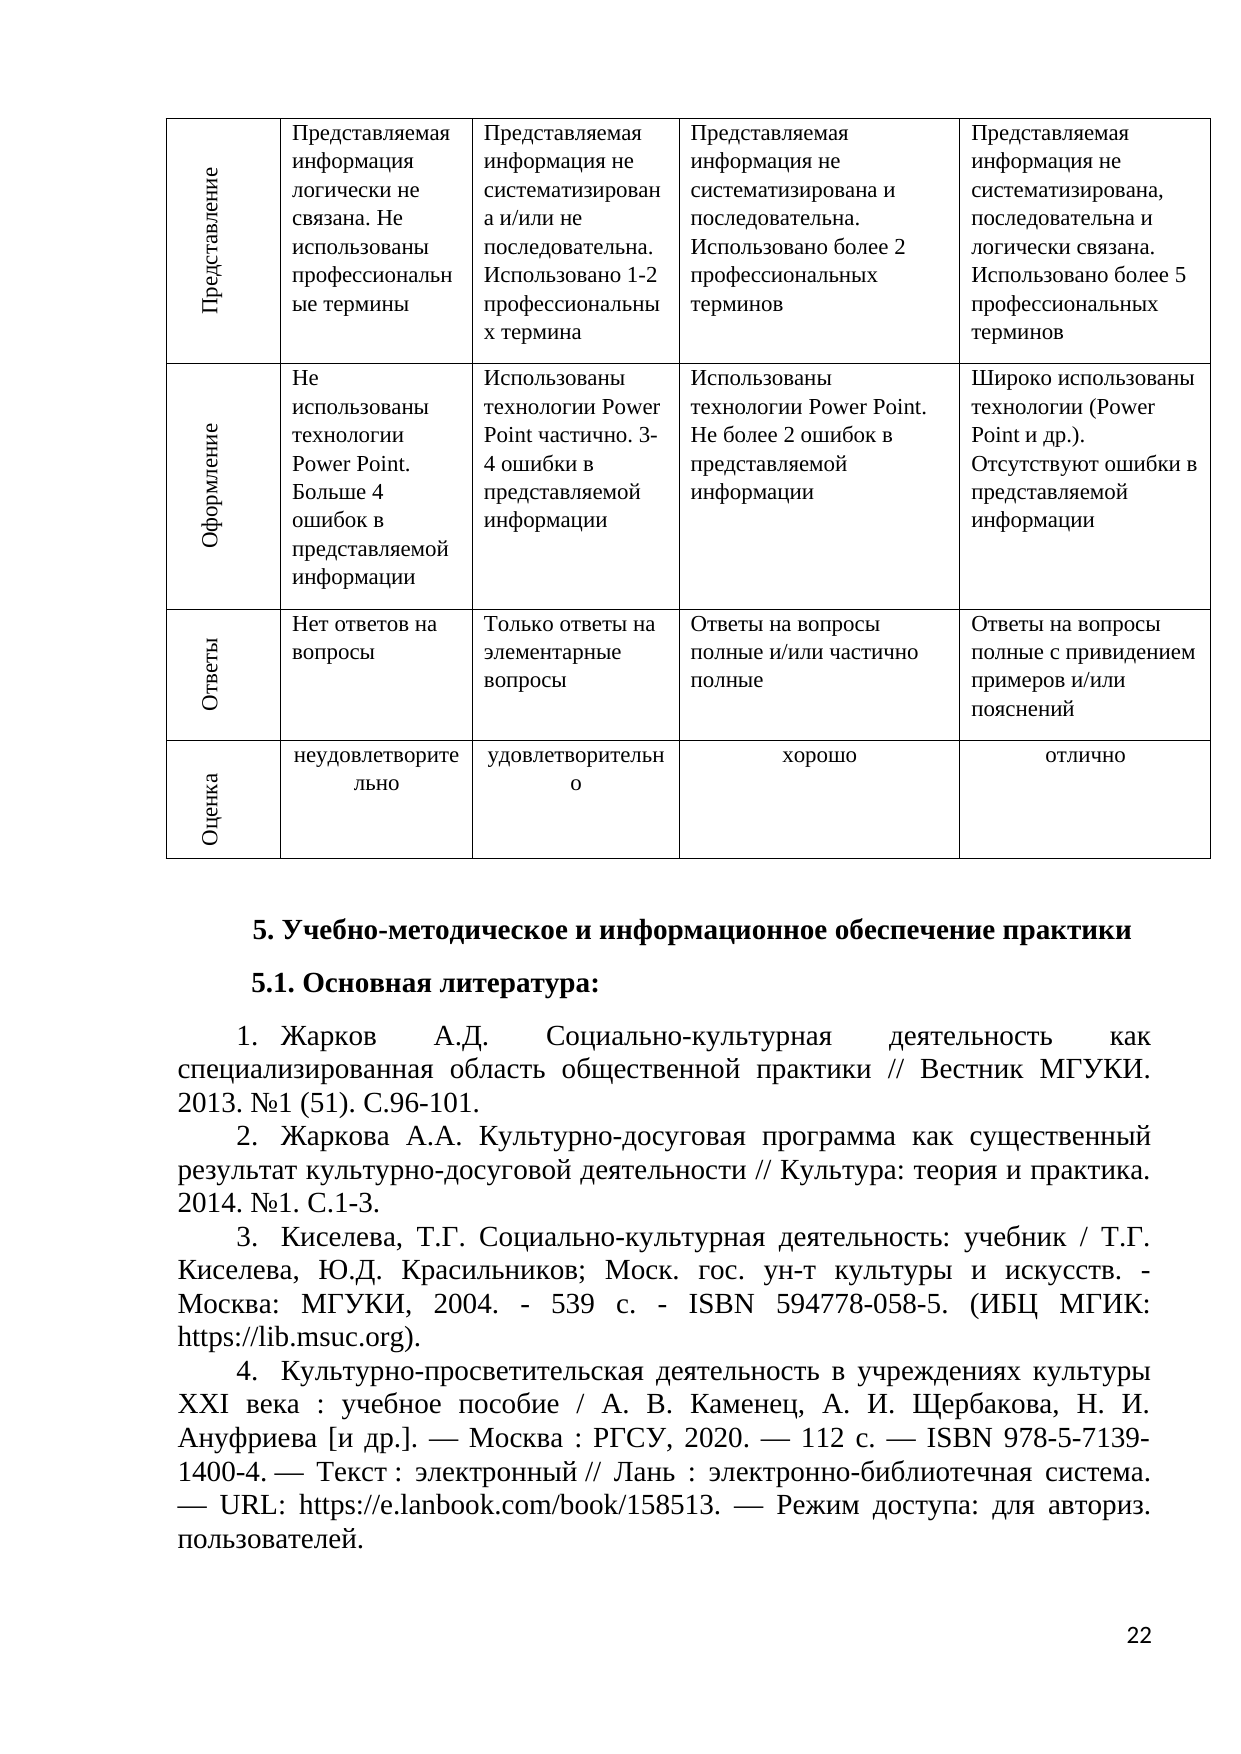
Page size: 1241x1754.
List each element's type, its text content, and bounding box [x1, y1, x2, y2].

text 5.1. Основная литература: [177, 965, 1152, 998]
table_cell удовлетворительно [473, 741, 679, 858]
table_cell Использованы технологии Power Point. Не более 2 ошибок в представляемой информации [680, 364, 959, 608]
table_cell Широко использованы технологии (Power Point и др.). Отсутствуют ошибки в представляемой информации [960, 364, 1210, 608]
table_cell Оценка [167, 741, 280, 858]
table_cell Ответы на вопросы полные и/или частично полные [680, 610, 959, 740]
list Жарков А.Д. Социально-культурная деятельность как специализированная область общественной практики // Вестник МГУКИ. 2013. №1 (51). С.96-101. [177, 1018, 1152, 1118]
list Киселева, Т.Г. Социально-культурная деятельность: учебник / Т.Г. Киселева, Ю.Д. Красильников; Моск. гос. ун-т культуры и искусств. - Москва: МГУКИ, 2004. - 539 с. - ISBN 594778-058-5. (ИБЦ МГИК: https://lib.msuc.org). [177, 1219, 1152, 1353]
table_cell Использованы технологии Power Point частично. 3-4 ошибки в представляемой информации [473, 364, 679, 608]
table_cell Нет ответов на вопросы [281, 610, 472, 740]
table_cell Представляемая информация не систематизирована и последовательна. Использовано более 2 профессиональных терминов [680, 119, 959, 363]
table_cell Представляемая информация логически не связана. Не использованы профессиональные термины [281, 119, 472, 363]
table_cell Только ответы на элементарные вопросы [473, 610, 679, 740]
table_cell Представляемая информация не систематизирована, последовательна и логически связана. Использовано более 5 профессиональных терминов [960, 119, 1210, 363]
table_cell отлично [960, 741, 1210, 858]
text 5. Учебно-методическое и информационное обеспечение практики [177, 912, 1152, 946]
table_cell Ответы на вопросы полные с привидением примеров и/или пояснений [960, 610, 1210, 740]
table_cell Представляемая информация не систематизирована и/или не последовательна. Использовано 1-2 профессиональных термина [473, 119, 679, 363]
table_cell неудовлетворительно [281, 741, 472, 858]
table_cell Ответы [167, 610, 280, 740]
table_cell хорошо [680, 741, 959, 858]
table_cell Представление [167, 119, 280, 363]
list Культурно-просветительская деятельность в учреждениях культуры XXI века : учебное пособие / А. В. Каменец, А. И. Щербакова, Н. И. Ануфриева [и др.]. — Москва : РГСУ, 2020. — 112 с. — ISBN 978-5-7139-1400-4. — Текст : электронный // Лань : электронно-библиотечная система. — URL: https://e.lanbook.com/book/158513. — Режим доступа: для авториз. пользователей. [177, 1353, 1152, 1554]
list Жаркова А.А. Культурно-досуговая программа как существенный результат культурно-досуговой деятельности // Культура: теория и практика. 2014. №1. С.1-3. [177, 1118, 1152, 1219]
table_cell Не использованы технологии Power Point. Больше 4 ошибок в представляемой информации [281, 364, 472, 608]
table_cell Оформление [167, 364, 280, 608]
